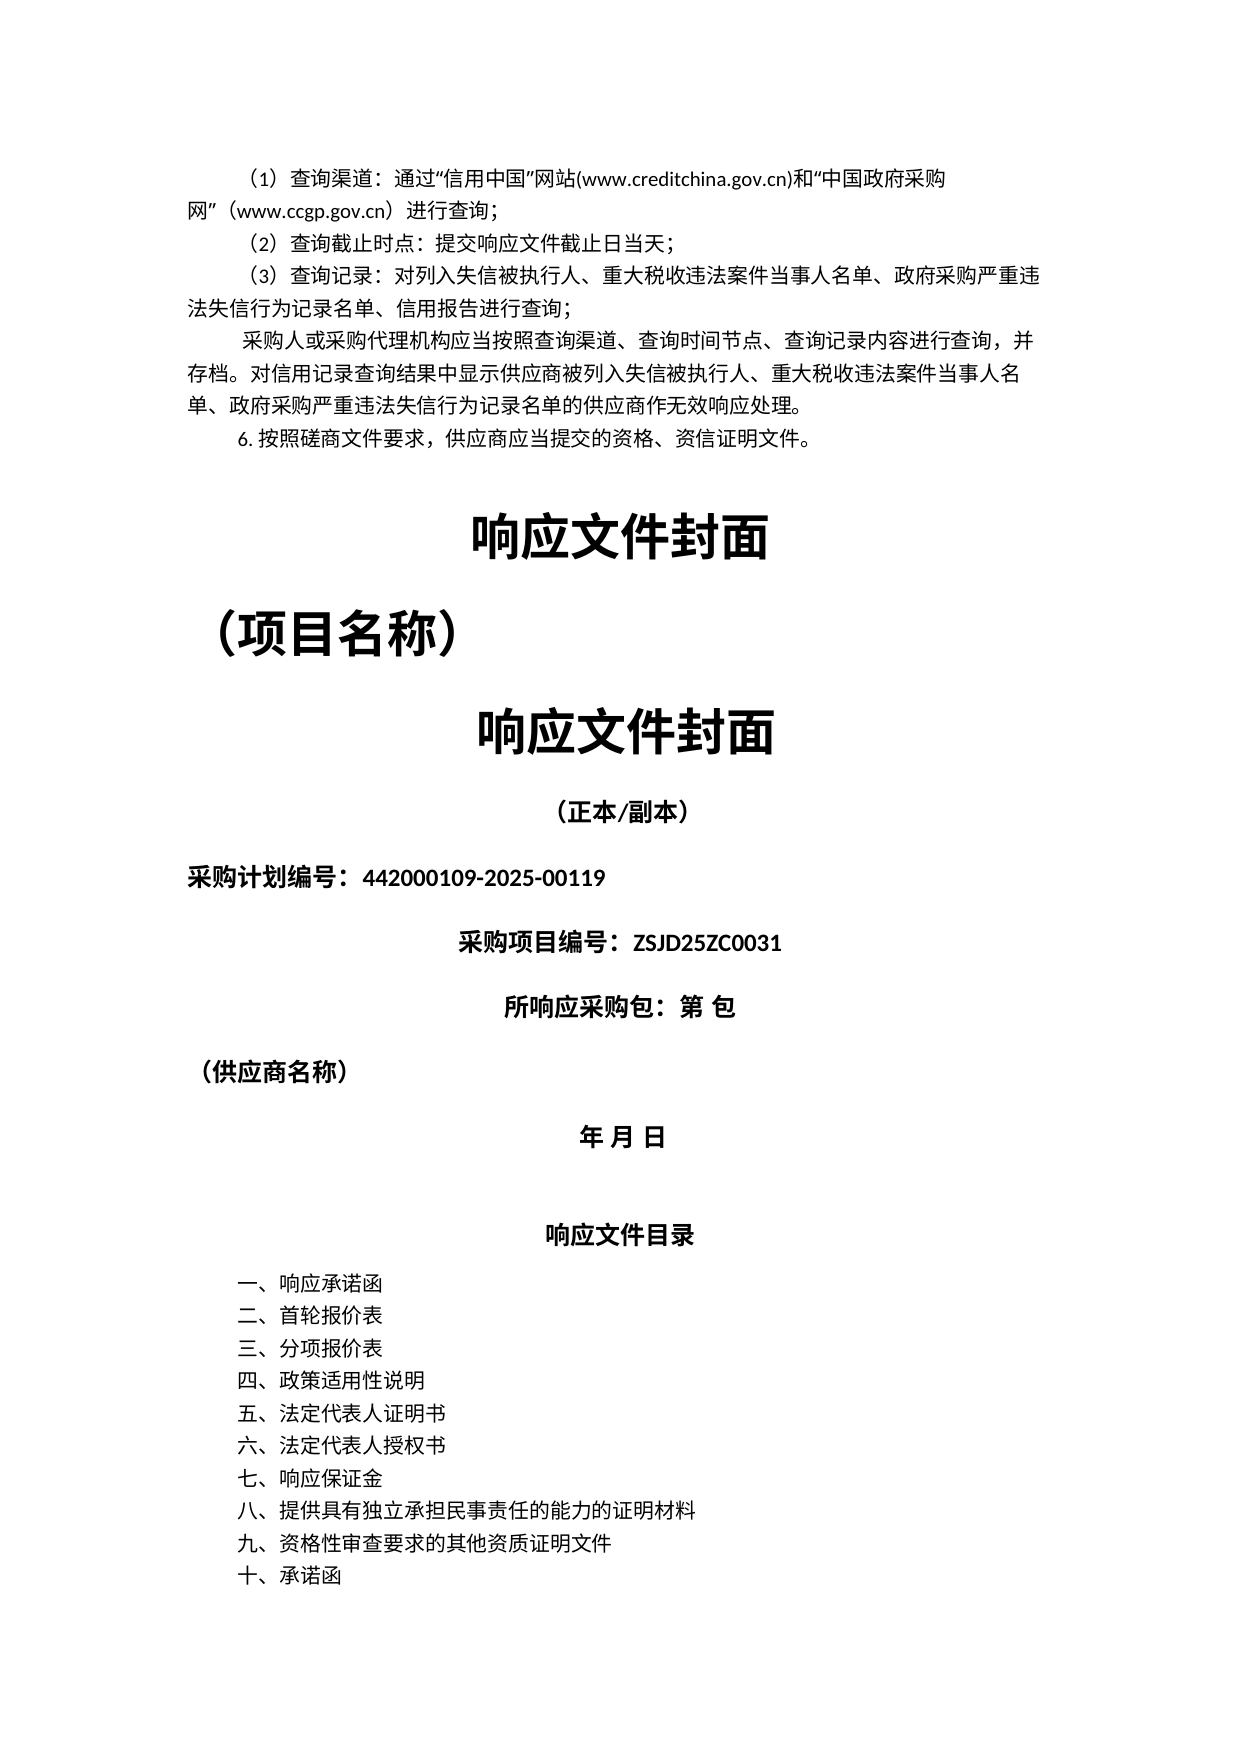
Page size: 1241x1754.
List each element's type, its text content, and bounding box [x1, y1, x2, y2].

text 6. 按照磋商文件要求，供应商应当提交的资格、资信证明文件。 [187, 422, 1053, 454]
text 九、资格性审查要求的其他资质证明文件 [187, 1527, 1053, 1559]
text （正本/副本） [187, 779, 1053, 844]
text （项目名称） [187, 584, 1053, 682]
text 采购人或采购代理机构应当按照查询渠道、查询时间节点、查询记录内容进行查询，并存档。对信用记录查询结果中显示供应商被列入失信被执行人、重大税收违法案件当事人名单、政府采购严重违法失信行为记录名单的供应商作无效响应处理。 [187, 324, 1053, 422]
text 五、法定代表人证明书 [187, 1397, 1053, 1429]
text 六、法定代表人授权书 [187, 1429, 1053, 1462]
text 响应文件目录 [187, 1202, 1053, 1267]
text 所响应采购包：第 包 [187, 974, 1053, 1039]
text 年 月 日 [187, 1104, 1053, 1169]
text （2）查询截止时点：提交响应文件截止日当天； [187, 227, 1053, 259]
text 八、提供具有独立承担民事责任的能力的证明材料 [187, 1494, 1053, 1527]
text （1）查询渠道：通过“信用中国”网站(www.creditchina.gov.cn)和“中国政府采购网”（www.ccgp.gov.cn）进行查询； [187, 162, 1053, 227]
text 二、首轮报价表 [187, 1299, 1053, 1332]
text （3）查询记录：对列入失信被执行人、重大税收违法案件当事人名单、政府采购严重违法失信行为记录名单、信用报告进行查询； [187, 259, 1053, 324]
text 一、响应承诺函 [187, 1267, 1053, 1299]
text （供应商名称） [187, 1039, 1053, 1104]
text 响应文件封面 [187, 487, 1053, 584]
text 七、响应保证金 [187, 1462, 1053, 1494]
text 采购项目编号：ZSJD25ZC0031 [187, 909, 1053, 974]
text 响应文件封面 [187, 682, 1053, 779]
text 采购计划编号：442000109-2025-00119 [187, 844, 1053, 909]
text 十、承诺函 [187, 1559, 1053, 1592]
text 三、分项报价表 [187, 1332, 1053, 1364]
text 四、政策适用性说明 [187, 1364, 1053, 1397]
